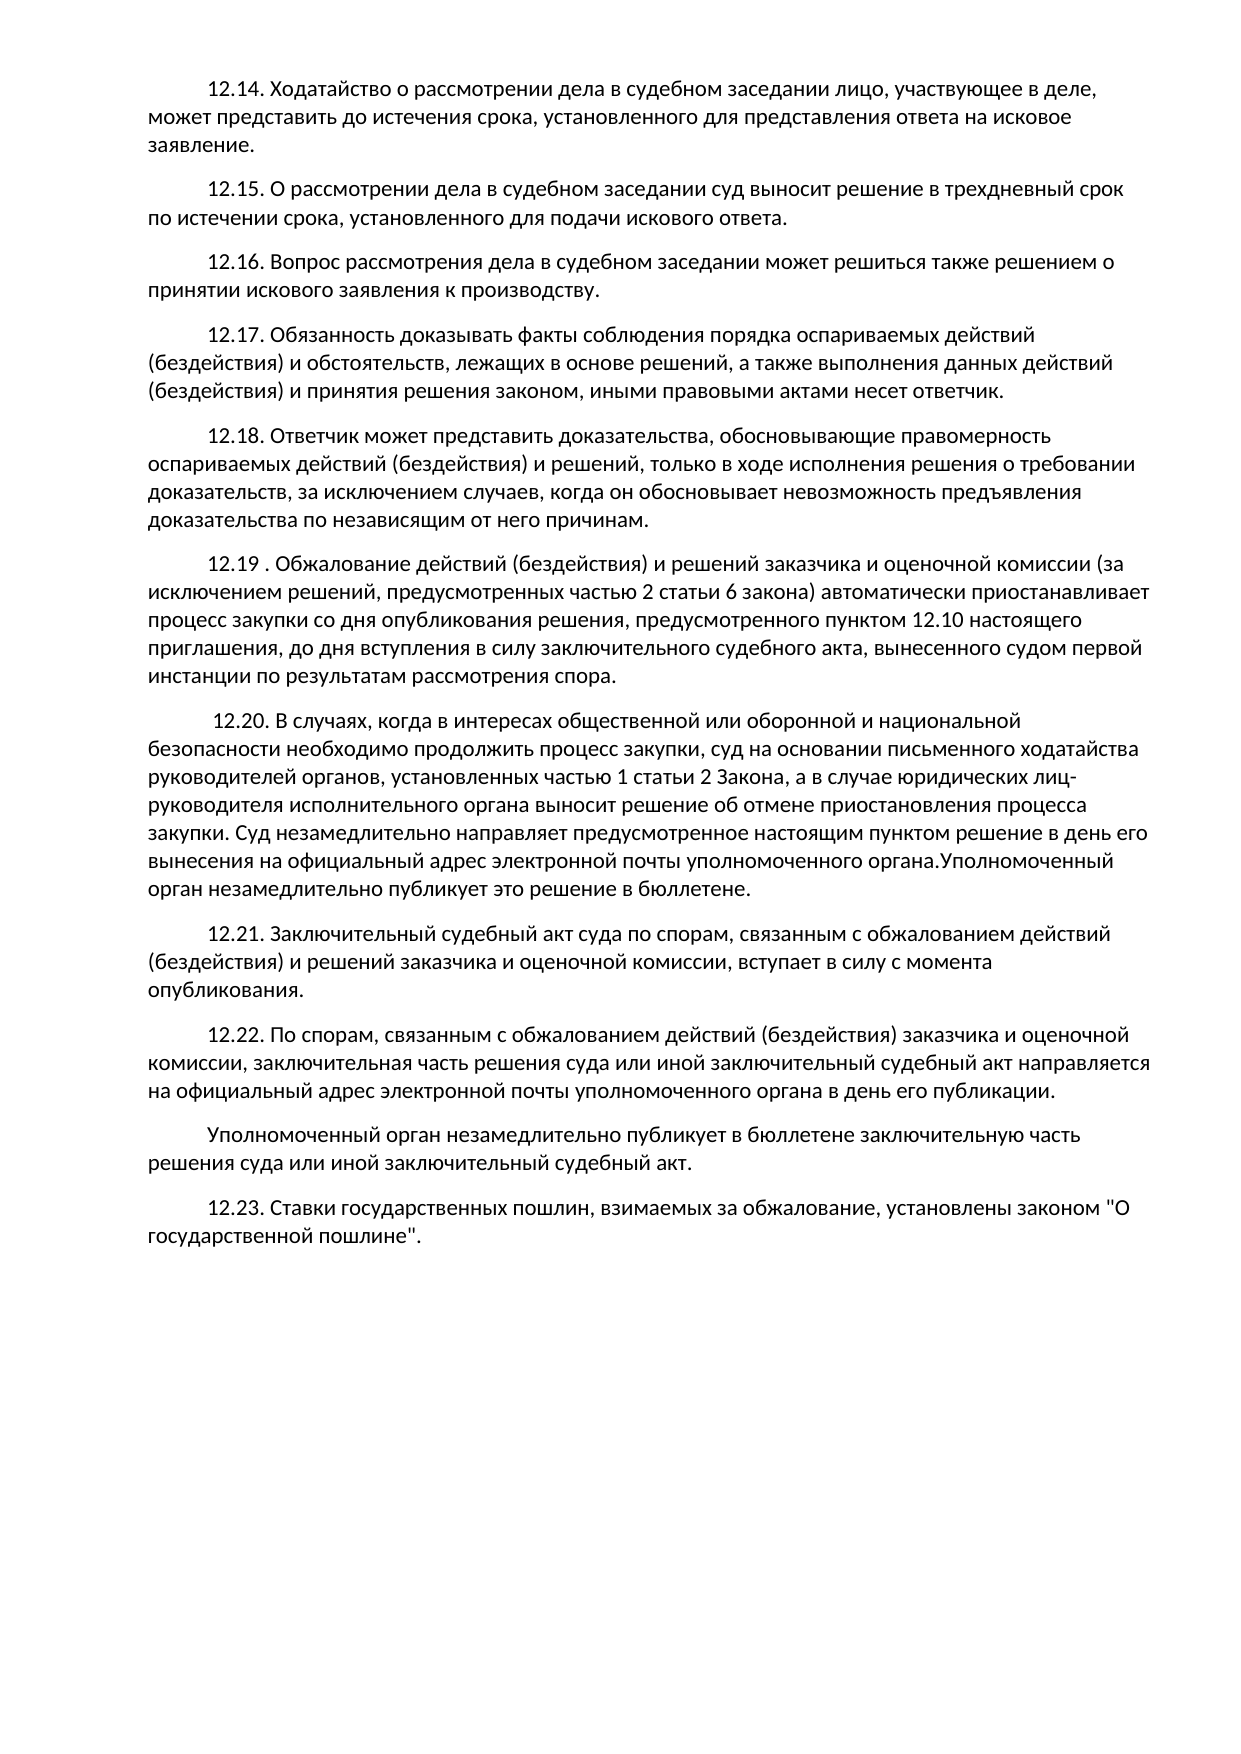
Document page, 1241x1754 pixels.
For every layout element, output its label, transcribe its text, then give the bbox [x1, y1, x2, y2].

text 12.20. В случаях, когда в интересах общественной или оборонной и национальной безопасности необходимо продолжить процесс закупки, суд на основании письменного ходатайства руководителей органов, установленных частью 1 статьи 2 Закона, а в случае юридических лиц-руководителя исполнительного органа выносит решение об отмене приостановления процесса закупки. Суд незамедлительно направляет предусмотренное настоящим пунктом решение в день его вынесения на официальный адрес электронной почты уполномоченного органа.Уполномоченный орган незамедлительно публикует это решение в бюллетене. [148, 706, 1152, 902]
text 12.14. Ходатайство о рассмотрении дела в судебном заседании лицо, участвующее в деле, может представить до истечения срока, установленного для представления ответа на исковое заявление. [148, 74, 1152, 158]
text 12.19 . Обжалование действий (бездействия) и решений заказчика и оценочной комиссии (за исключением решений, предусмотренных частью 2 статьи 6 закона) автоматически приостанавливает процесс закупки со дня опубликования решения, предусмотренного пунктом 12.10 настоящего приглашения, до дня вступления в силу заключительного судебного акта, вынесенного судом первой инстанции по результатам рассмотрения спора. [148, 549, 1152, 689]
text 12.21. Заключительный судебный акт суда по спорам, связанным с обжалованием действий (бездействия) и решений заказчика и оценочной комиссии, вступает в силу с момента опубликования. [148, 919, 1152, 1003]
text 12.18. Ответчик может представить доказательства, обосновывающие правомерность оспариваемых действий (бездействия) и решений, только в ходе исполнения решения о требовании доказательств, за исключением случаев, когда он обосновывает невозможность предъявления доказательства по независящим от него причинам. [148, 421, 1152, 533]
text 12.17. Обязанность доказывать факты соблюдения порядка оспариваемых действий (бездействия) и обстоятельств, лежащих в основе решений, а также выполнения данных действий (бездействия) и принятия решения законом, иными правовыми актами несет ответчик. [148, 320, 1152, 404]
text 12.16. Вопрос рассмотрения дела в судебном заседании может решиться также решением о принятии искового заявления к производству. [148, 247, 1152, 303]
text Уполномоченный орган незамедлительно публикует в бюллетене заключительную часть решения суда или иной заключительный судебный акт. [148, 1121, 1152, 1177]
text 12.15. О рассмотрении дела в судебном заседании суд выносит решение в трехдневный срок по истечении срока, установленного для подачи искового ответа. [148, 174, 1152, 231]
text 12.22. По спорам, связанным с обжалованием действий (бездействия) заказчика и оценочной комиссии, заключительная часть решения суда или иной заключительный судебный акт направляется на официальный адрес электронной почты уполномоченного органа в день его публикации. [148, 1020, 1152, 1104]
text 12.23. Ставки государственных пошлин, взимаемых за обжалование, установлены законом "О государственной пошлине". [148, 1193, 1152, 1249]
